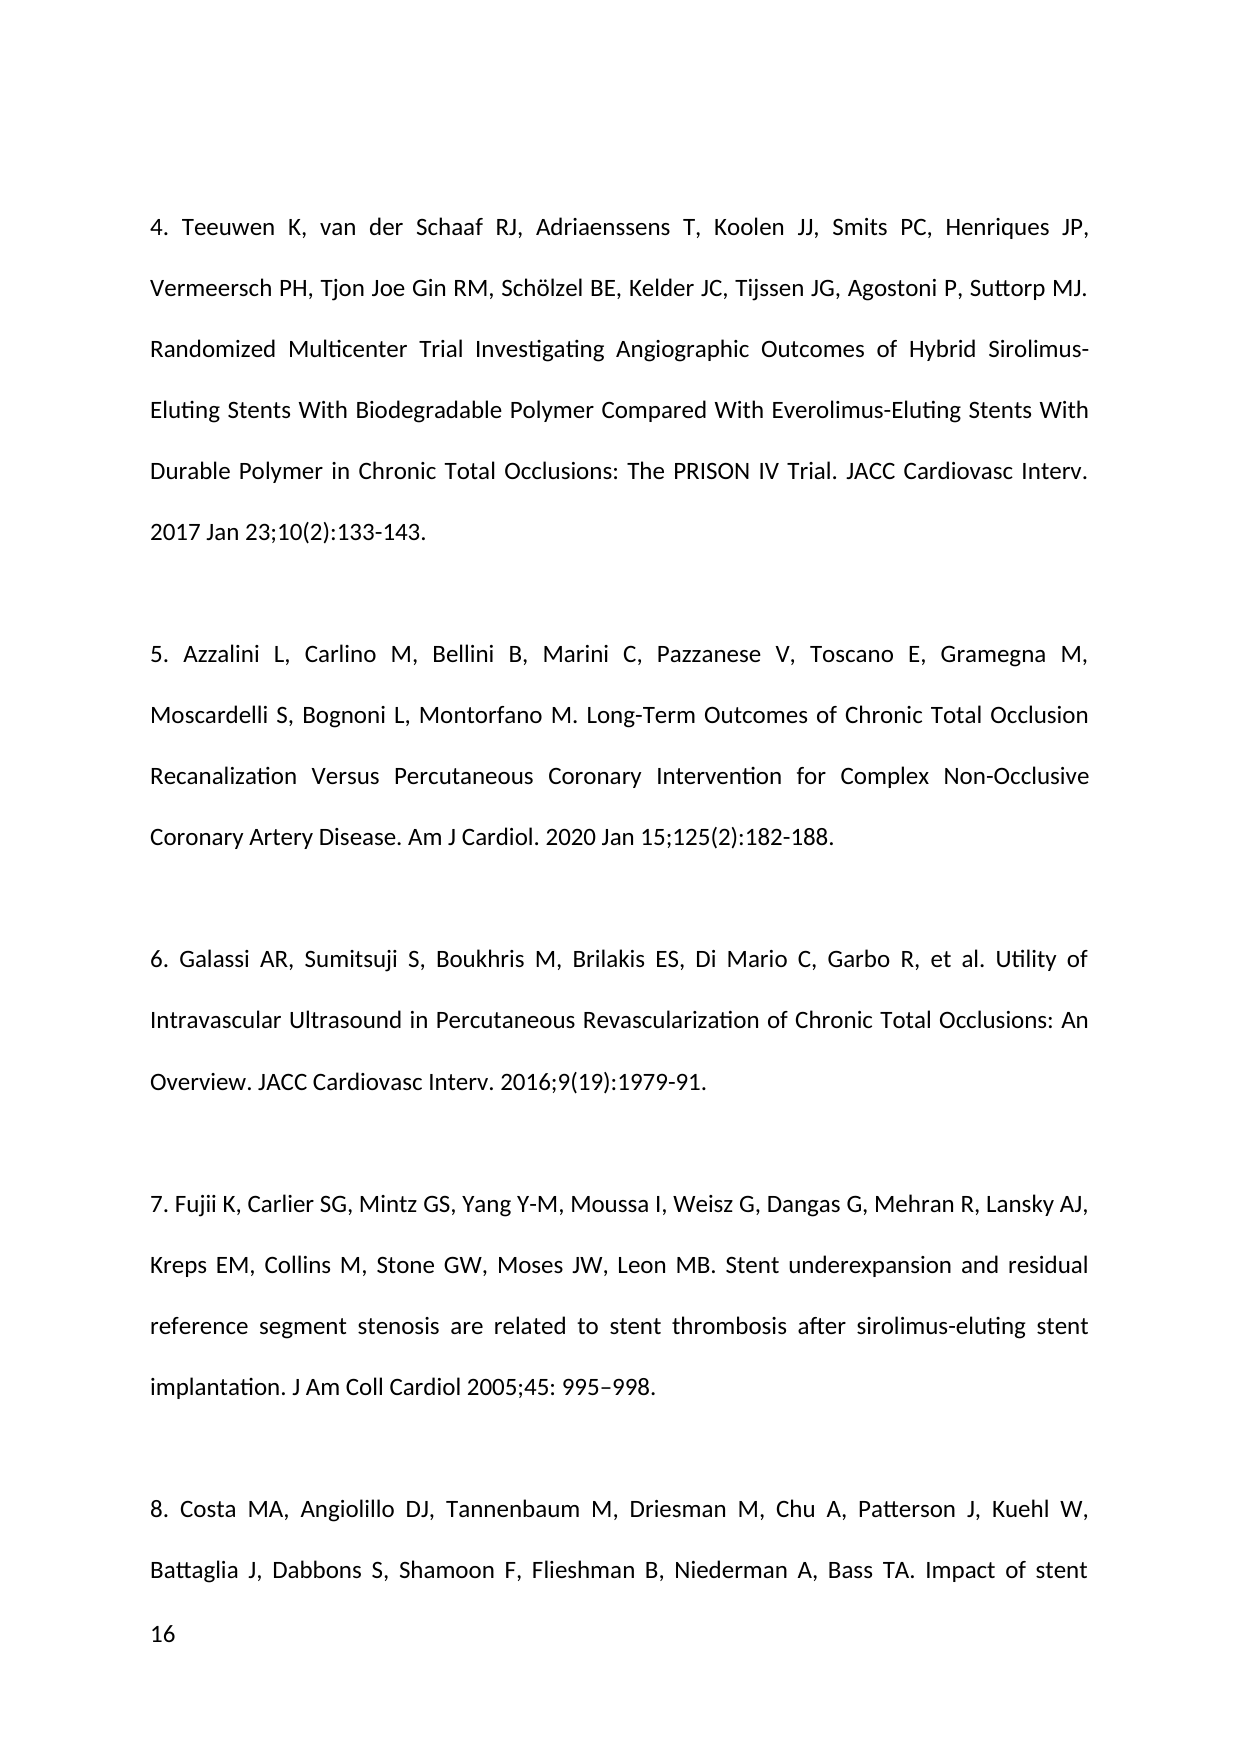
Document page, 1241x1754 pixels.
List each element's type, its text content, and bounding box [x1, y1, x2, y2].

text 6. Galassi AR, Sumitsuji S, Boukhris M, Brilakis ES, Di Mario C, Garbo R, et al. Utility of Intravascular Ultrasound in Percutaneous Revascularization of Chronic Total Occlusions: An Overview. JACC Cardiovasc Interv. 2016;9(19):1979-91. [150, 943, 1090, 1096]
text 4. Teeuwen K, van der Schaaf RJ, Adriaenssens T, Koolen JJ, Smits PC, Henriques JP, Vermeersch PH, Tjon Joe Gin RM, Schölzel BE, Kelder JC, Tijssen JG, Agostoni P, Suttorp MJ. Randomized Multicenter Trial Investigating Angiographic Outcomes of Hybrid Sirolimus-Eluting Stents With Biodegradable Polymer Compared With Everolimus-Eluting Stents With Durable Polymer in Chronic Total Occlusions: The PRISON IV Trial. JACC Cardiovasc Interv. 2017 Jan 23;10(2):133-143. [150, 211, 1090, 547]
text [150, 1493, 1090, 1584]
text ﻿7. Fujii K, Carlier SG, Mintz GS, Yang Y-M, Moussa I, Weisz G, Dangas G, Mehran R, Lansky AJ, Kreps EM, Collins M, Stone GW, Moses JW, Leon MB. Stent underexpansion and residual reference segment stenosis are related to stent thrombosis after sirolimus-eluting stent implantation. J Am Coll Cardiol 2005;45: 995–998. [150, 1188, 1090, 1401]
text 5. Azzalini L, Carlino M, Bellini B, Marini C, Pazzanese V, Toscano E, Gramegna M, Moscardelli S, Bognoni L, Montorfano M. Long-Term Outcomes of Chronic Total Occlusion Recanalization Versus Percutaneous Coronary Intervention for Complex Non-Occlusive Coronary Artery Disease. Am J Cardiol. 2020 Jan 15;125(2):182-188. [150, 638, 1090, 852]
